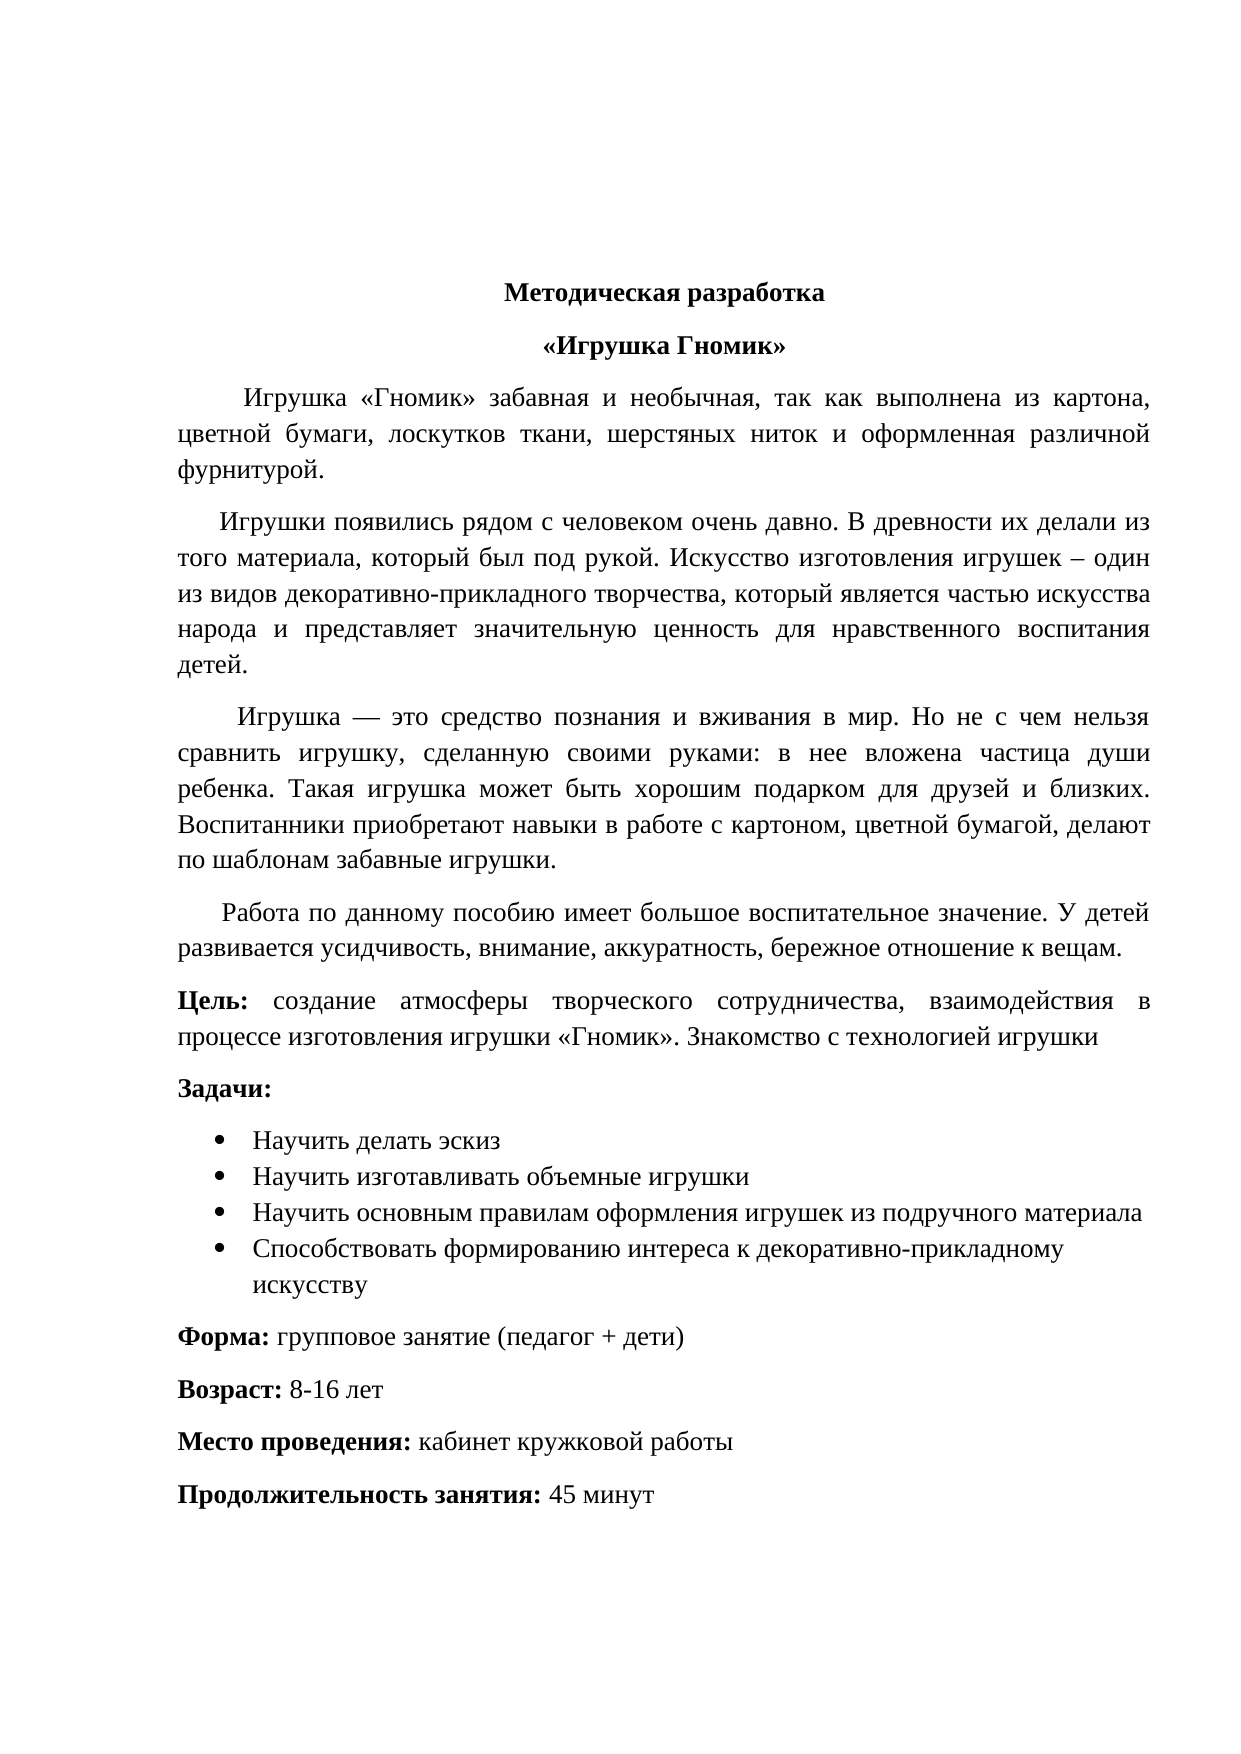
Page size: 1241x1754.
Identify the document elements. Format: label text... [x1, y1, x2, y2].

text «Игрушка Гномик» [177, 329, 1152, 360]
list Научить делать эскиз [215, 1124, 1152, 1156]
text Игрушка — это средство познания и вживания в мир. Но не с чем нельзя сравнить игрушку, сделанную своими руками: в нее вложена частица души ребенка. Такая игрушка может быть хорошим подарком для друзей и близких. Воспитанники приобретают навыки в работе с картоном, цветной бумагой, делают по шаблонам забавные игрушки. [177, 701, 1152, 874]
list Научить основным правилам оформления игрушек из подручного материала [215, 1196, 1152, 1228]
text Место проведения: кабинет кружковой работы [177, 1425, 1152, 1456]
text Возраст: 8-16 лет [177, 1373, 1152, 1404]
text Игрушка «Гномик» забавная и необычная, так как выполнена из картона, цветной бумаги, лоскутков ткани, шерстяных ниток и оформленная различной фурнитурой. [177, 381, 1152, 484]
text Задачи: [177, 1072, 1152, 1103]
text Цель: создание атмосферы творческого сотрудничества, взаимодействия в процессе изготовления игрушки «Гномик». Знакомство с технологией игрушки [177, 984, 1152, 1051]
list Научить изготавливать объемные игрушки [215, 1160, 1152, 1192]
text Форма: групповое занятие (педагог + дети) [177, 1321, 1152, 1352]
text Методическая разработка [177, 277, 1152, 308]
text Игрушки появились рядом с человеком очень давно. В древности их делали из того материала, который был под рукой. Искусство изготовления игрушек – один из видов декоративно-прикладного творчества, который является частью искусства народа и представляет значительную ценность для нравственного воспитания детей. [177, 505, 1152, 679]
text Продолжительность занятия: 45 минут [177, 1478, 1152, 1509]
text Работа по данному пособию имеет большое воспитательное значение. У детей развивается усидчивость, внимание, аккуратность, бережное отношение к вещам. [177, 896, 1152, 963]
list Способствовать формированию интереса к декоративно-прикладному искусству [215, 1232, 1152, 1299]
